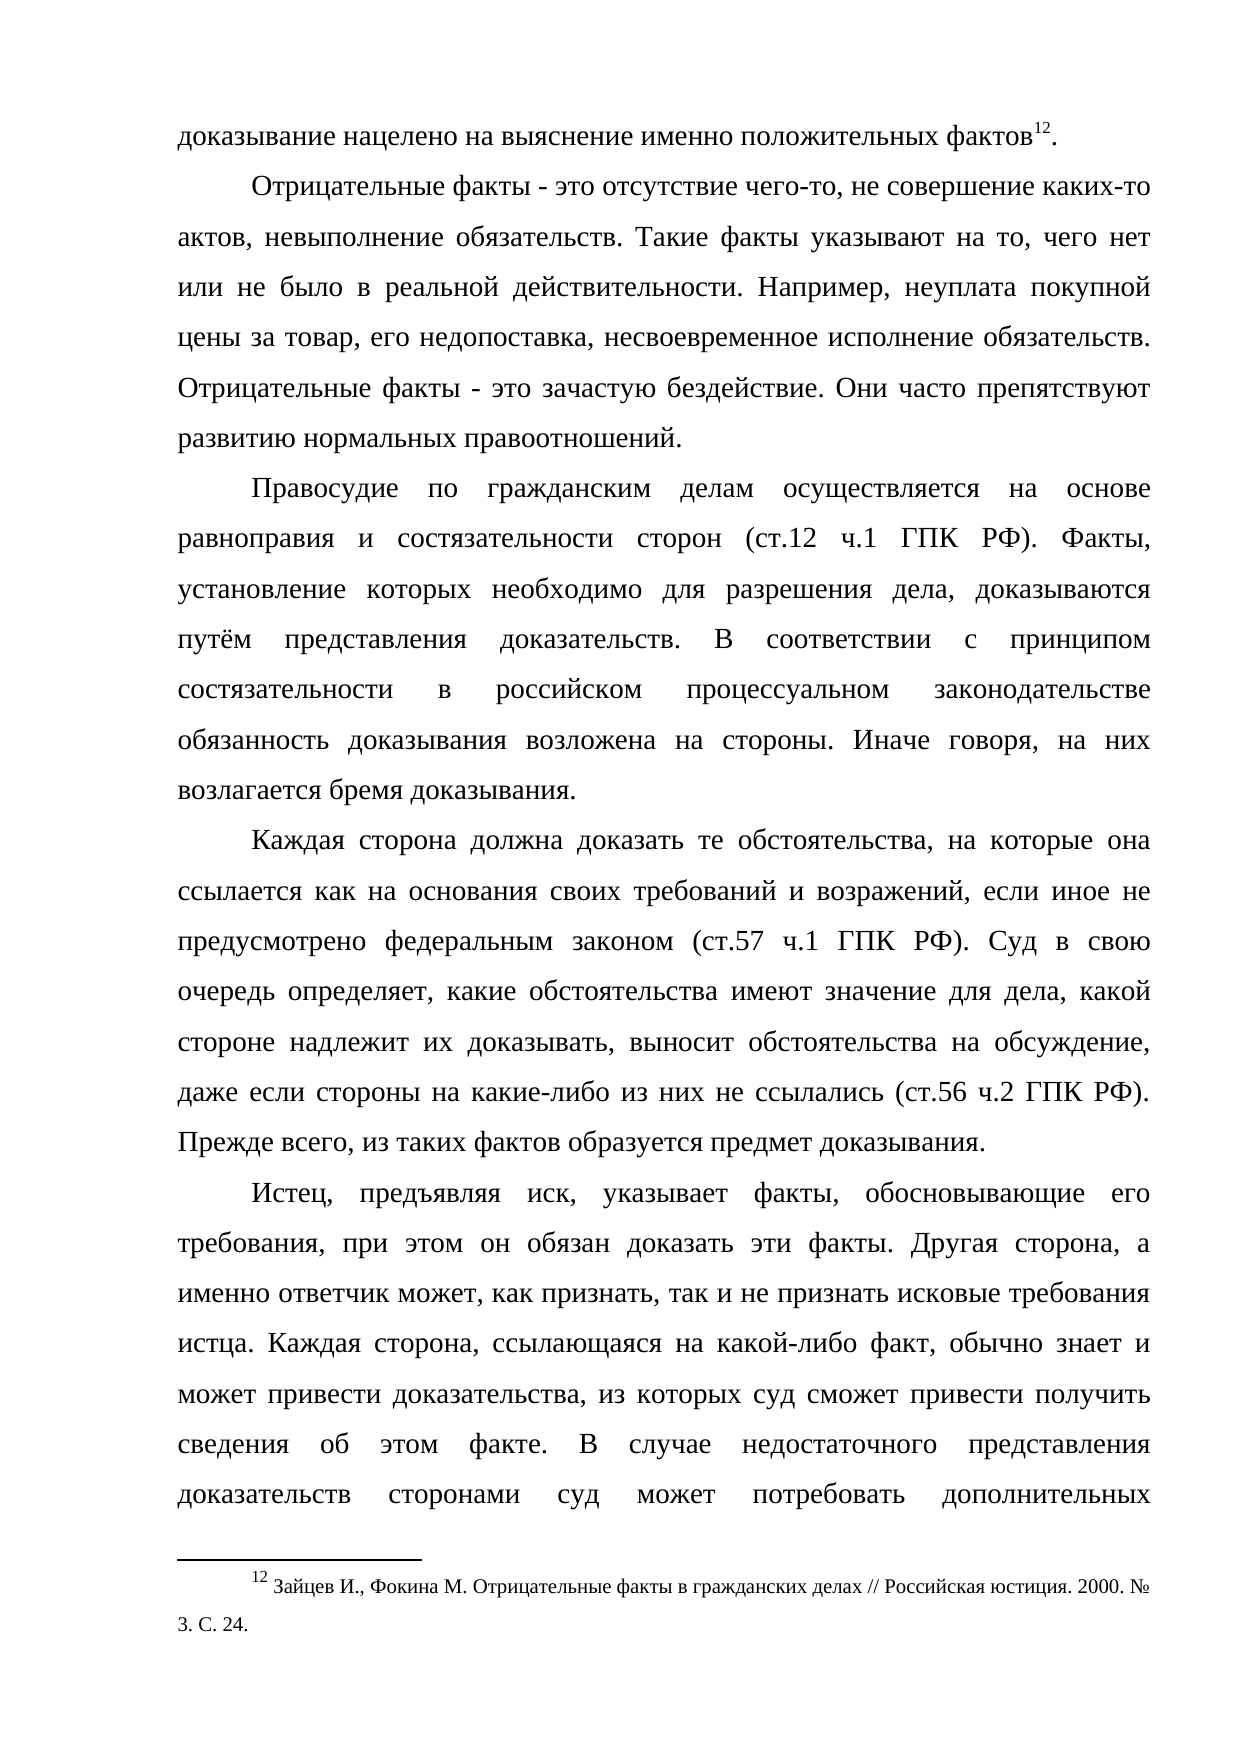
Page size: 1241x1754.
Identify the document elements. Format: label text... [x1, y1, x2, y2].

text Отрицательные факты - это отсутствие чего-то, не совершение каких-то актов, невыполнение обязательств. Такие факты указывают на то, чего нет или не было в реальной действительности. Например, неуплата покупной цены за товар, его недопоставка, несвоевременное исполнение обязательств. Отрицательные факты - это зачастую бездействие. Они часто препятствуют развитию нормальных правоотношений. [177, 168, 1152, 453]
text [177, 1175, 1152, 1510]
text Каждая сторона должна доказать те обстоятельства, на которые она ссылается как на основания своих требований и возражений, если иное не предусмотрено федеральным законом (ст.57 ч.1 ГПК РФ). Суд в свою очередь определяет, какие обстоятельства имеют значение для дела, какой стороне надлежит их доказывать, выносит обстоятельства на обсуждение, даже если стороны на какие-либо из них не ссылались (ст.56 ч.2 ГПК РФ). Прежде всего, из таких фактов образуется предмет доказывания. [177, 822, 1152, 1158]
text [177, 118, 1152, 152]
text Правосудие по гражданским делам осуществляется на основе равноправия и состязательности сторон (ст.12 ч.1 ГПК РФ). Факты, установление которых необходимо для разрешения дела, доказываются путём представления доказательств. В соответствии с принципом состязательности в российском процессуальном законодательстве обязанность доказывания возложена на стороны. Иначе говоря, на них возлагается бремя доказывания. [177, 470, 1152, 806]
